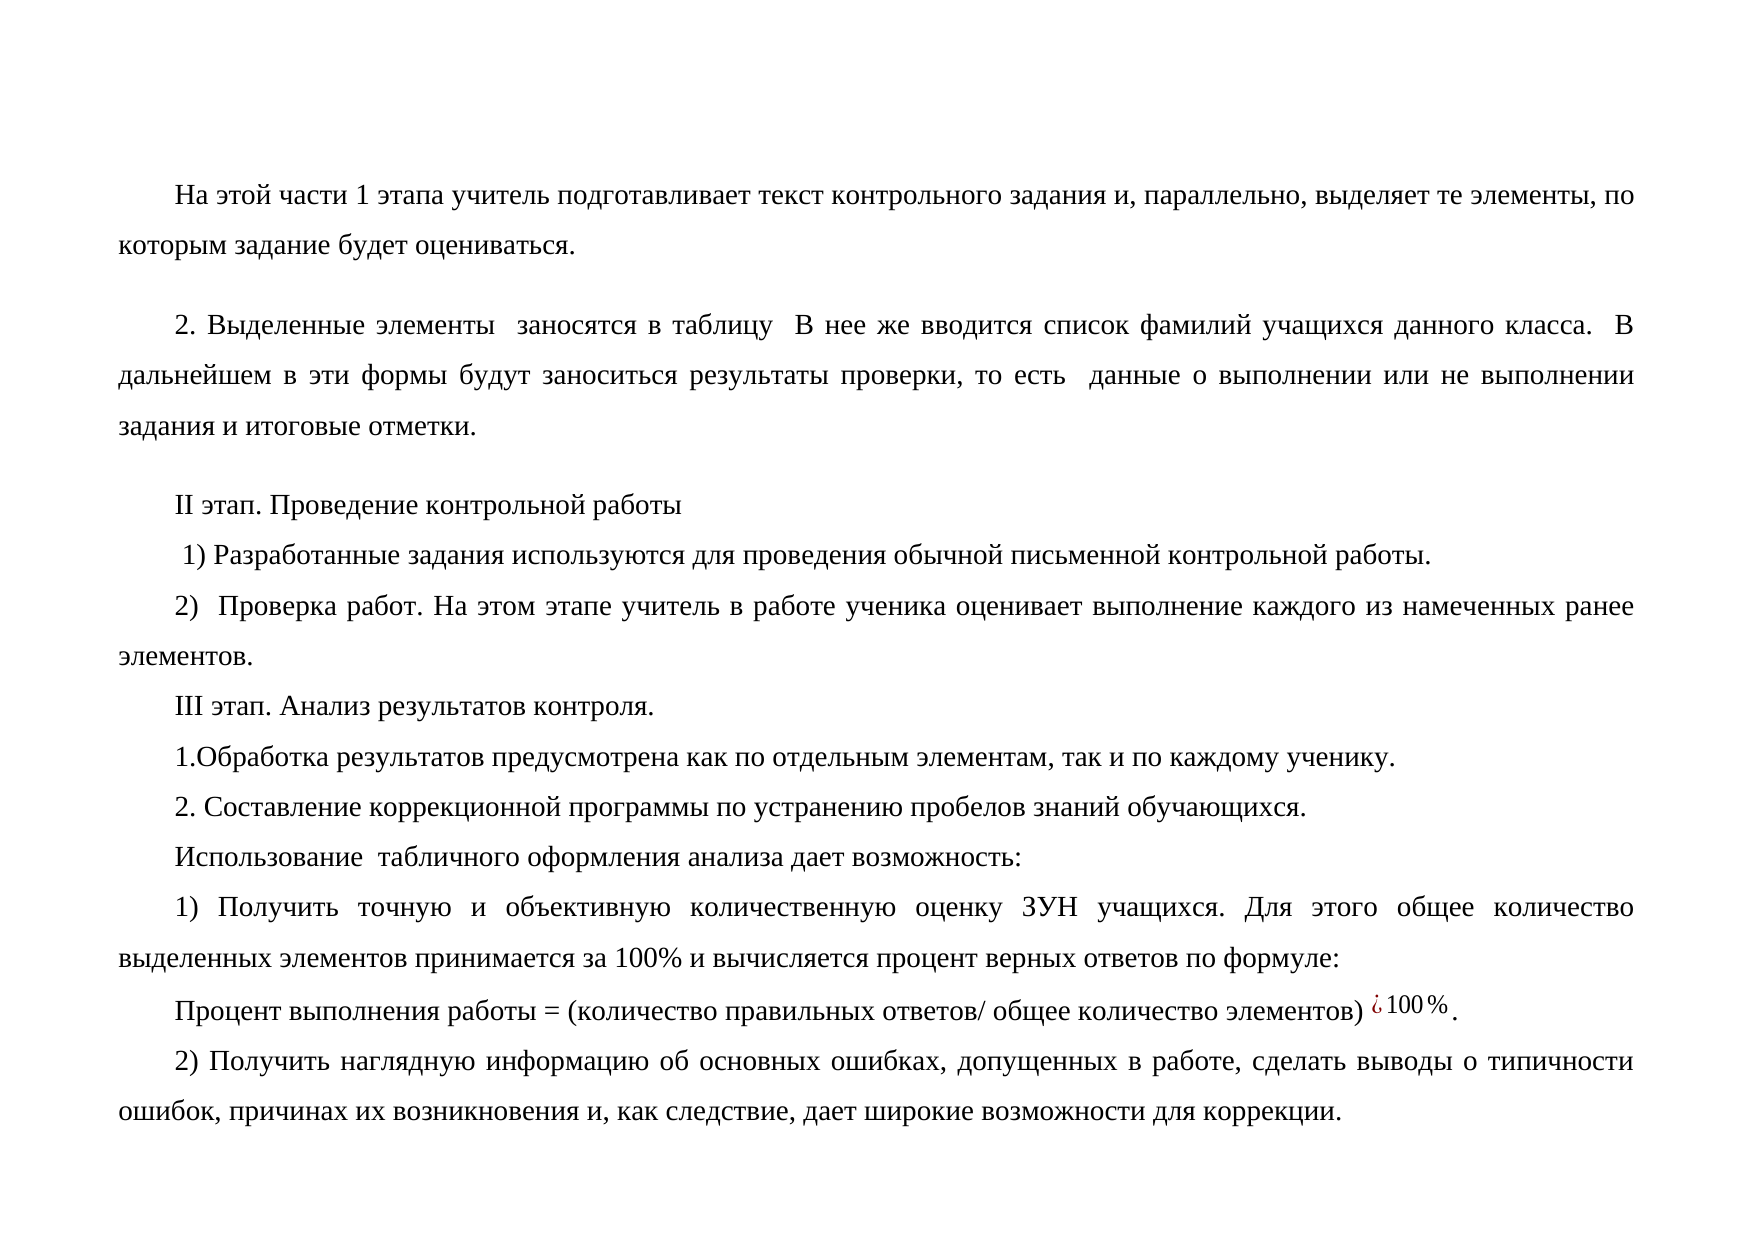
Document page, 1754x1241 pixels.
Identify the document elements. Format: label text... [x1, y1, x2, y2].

text 1) Разработанные задания используются для проведения обычной письменной контрольной работы. [118, 537, 1636, 571]
text III этап. Анализ результатов контроля. [118, 688, 1636, 722]
text На этой части 1 этапа учитель подготавливает текст контрольного задания и, параллельно, выделяет те элементы, по которым задание будет оцениваться. [118, 177, 1636, 261]
text 2. Выделенные элементы заносятся в таблицу В нее же вводится список фамилий учащихся данного класса. В дальнейшем в эти формы будут заноситься результаты проверки, то есть данные о выполнении или не выполнении задания и итоговые отметки. [118, 307, 1636, 441]
text 1) Получить точную и объективную количественную оценку ЗУН учащихся. Для этого общее количество выделенных элементов принимается за 100% и вычисляется процент верных ответов по формуле: [118, 889, 1636, 973]
text 1.Обработка результатов предусмотрена как по отдельным элементам, так и по каждому ученику. [118, 739, 1636, 772]
text 2) Получить наглядную информацию об основных ошибках, допущенных в работе, сделать выводы о типичности ошибок, причинах их возникновения и, как следствие, дает широкие возможности для коррекции. [118, 1043, 1636, 1127]
text Использование табличного оформления анализа дает возможность: [118, 839, 1636, 873]
text 2. Составление коррекционной программы по устранению пробелов знаний обучающихся. [118, 789, 1636, 822]
text II этап. Проведение контрольной работы [118, 487, 1636, 521]
text 2) Проверка работ. На этом этапе учитель в работе ученика оценивает выполнение каждого из намеченных ранее элементов. [118, 588, 1636, 672]
text Процент выполнения работы = (количество правильных ответов/ общее количество элементов) . [118, 990, 1636, 1026]
